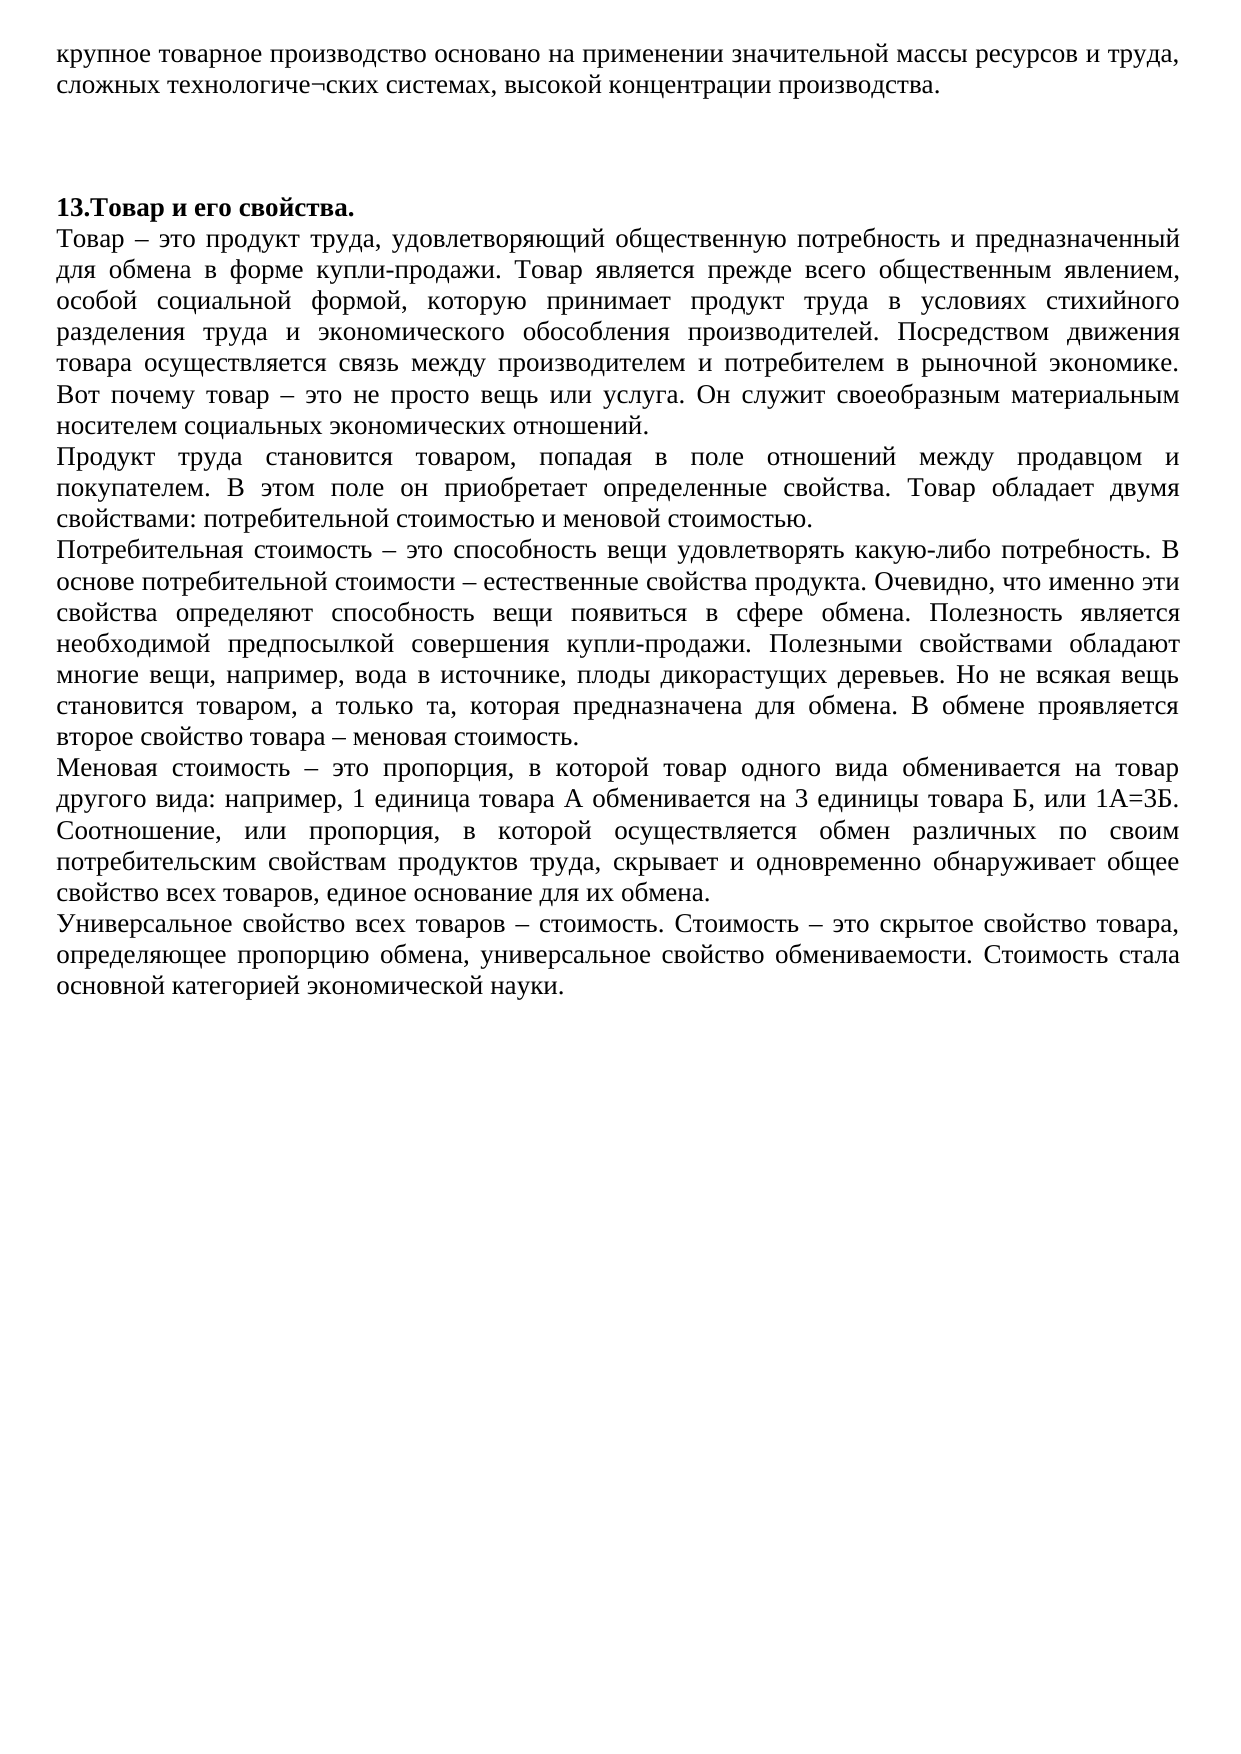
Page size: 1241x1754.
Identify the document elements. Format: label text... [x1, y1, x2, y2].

text Продукт труда становится товаром, попадая в поле отношений между продавцом и покупателем. В этом поле он приобретает определенные свойства. Товар обладает двумя свойствами: потребительной стоимостью и меновой стоимостью. [56, 440, 1181, 533]
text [56, 37, 1181, 100]
text Универсальное свойство всех товаров – стоимость. Стоимость – это скрытое свойство товара, определяющее пропорцию обмена, универсальное свойство обмениваемости. Стоимость стала основной категорией экономической науки. [56, 907, 1181, 1001]
text 13.Товар и его свойства. [56, 191, 1181, 222]
text Товар – это продукт труда, удовлетворяющий общественную потребность и предназначенный для обмена в форме купли-продажи. Товар является прежде всего общественным явлением, особой социальной формой, которую принимает продукт труда в условиях стихийного разделения труда и экономического обособления производителей. Посредством движения товара осуществляется связь между производителем и потребителем в рыночной экономике. Вот почему товар – это не просто вещь или услуга. Он служит своеобразным материальным носителем социальных экономических отношений. [56, 222, 1181, 440]
text Меновая стоимость – это пропорция, в которой товар одного вида обменивается на товар другого вида: например, 1 единица товара А обменивается на 3 единицы товара Б, или 1А=3Б. Соотношение, или пропорция, в которой осуществляется обмен различных по своим потребительским свойствам продуктов труда, скрывает и одновременно обнаруживает общее свойство всех товаров, единое основание для их обмена. [56, 751, 1181, 907]
text Потребительная стоимость – это способность вещи удовлетворять какую-либо потребность. В основе потребительной стоимости – естественные свойства продукта. Очевидно, что именно эти свойства определяют способность вещи появиться в сфере обмена. Полезность является необходимой предпосылкой совершения купли-продажи. Полезными свойствами обладают многие вещи, например, вода в источнике, плоды дикорастущих деревьев. Но не всякая вещь становится товаром, а только та, которая предназначена для обмена. В обмене проявляется второе свойство товара – меновая стоимость. [56, 533, 1181, 751]
